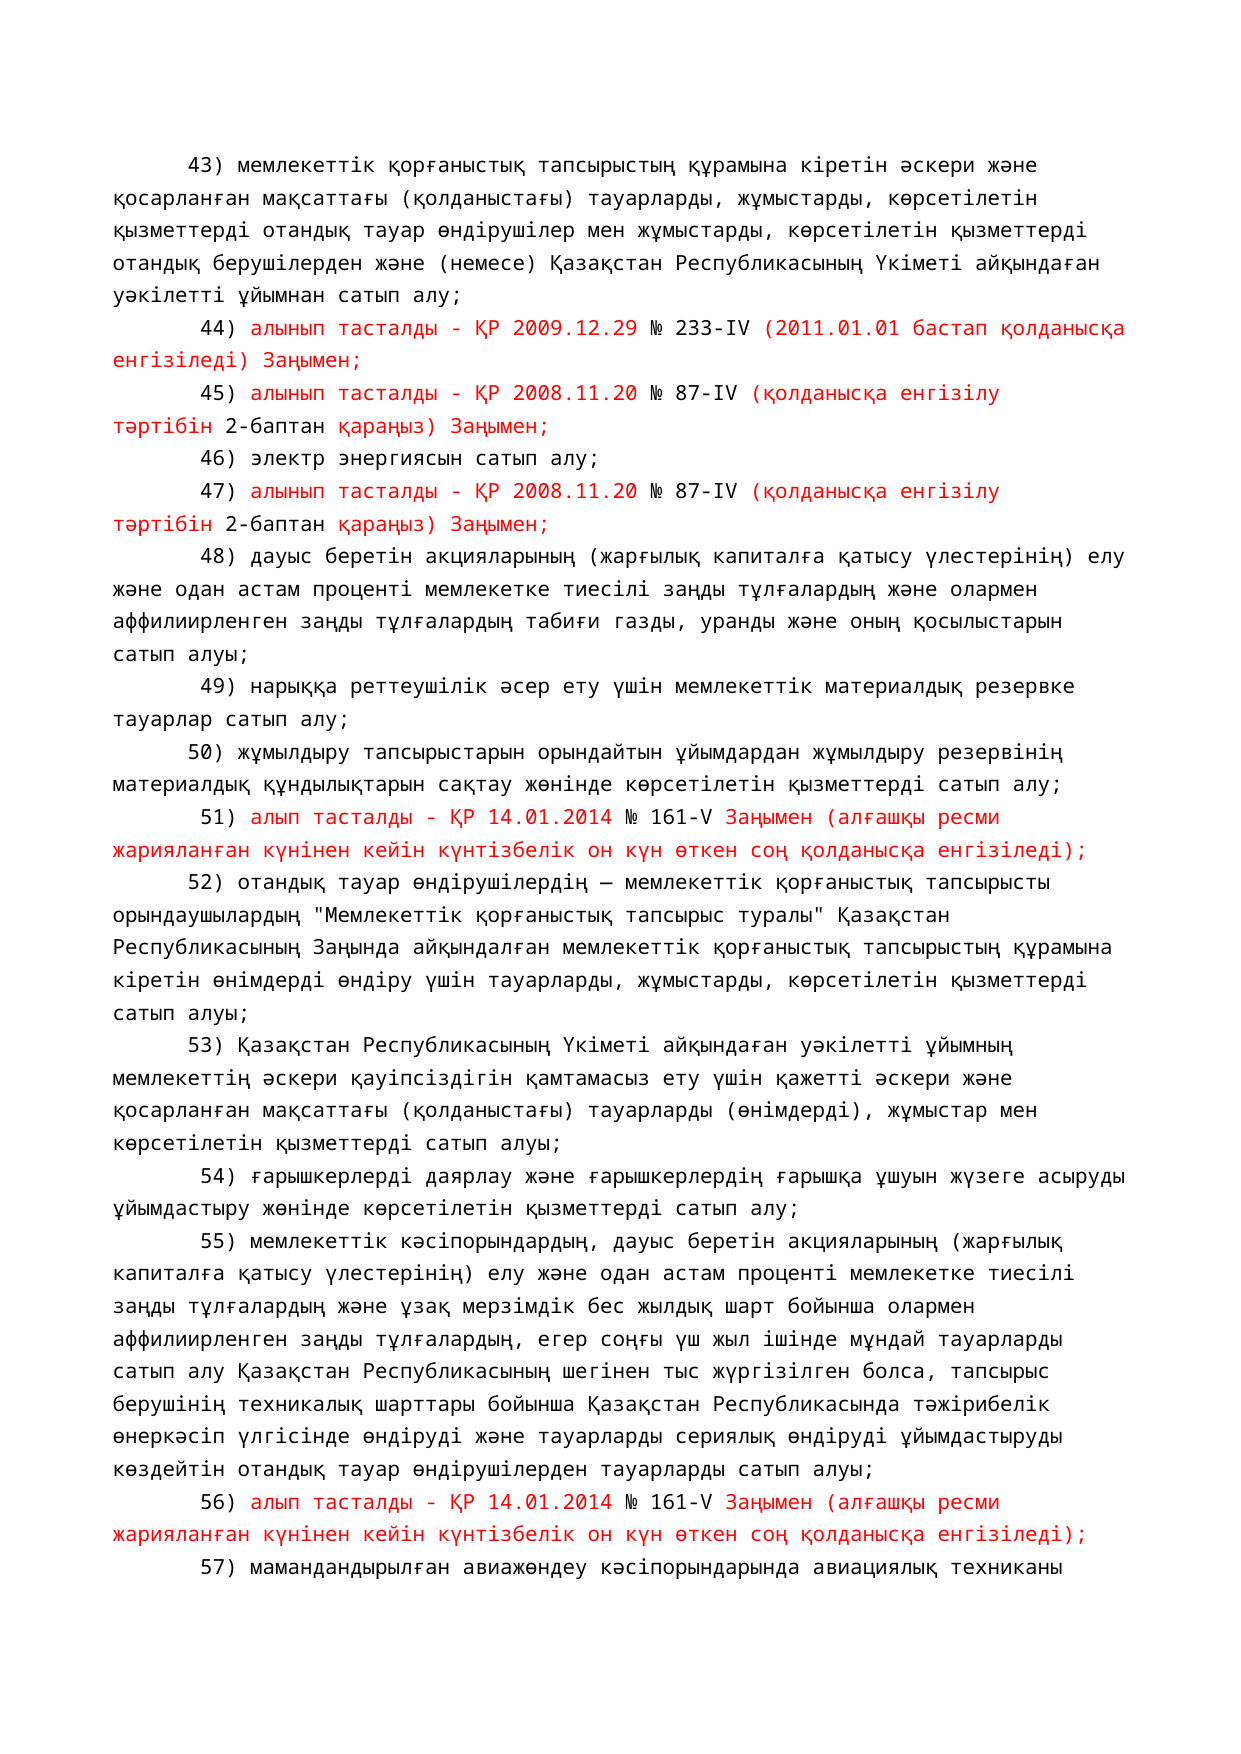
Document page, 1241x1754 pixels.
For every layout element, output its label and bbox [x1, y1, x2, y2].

text [112, 150, 1128, 1580]
